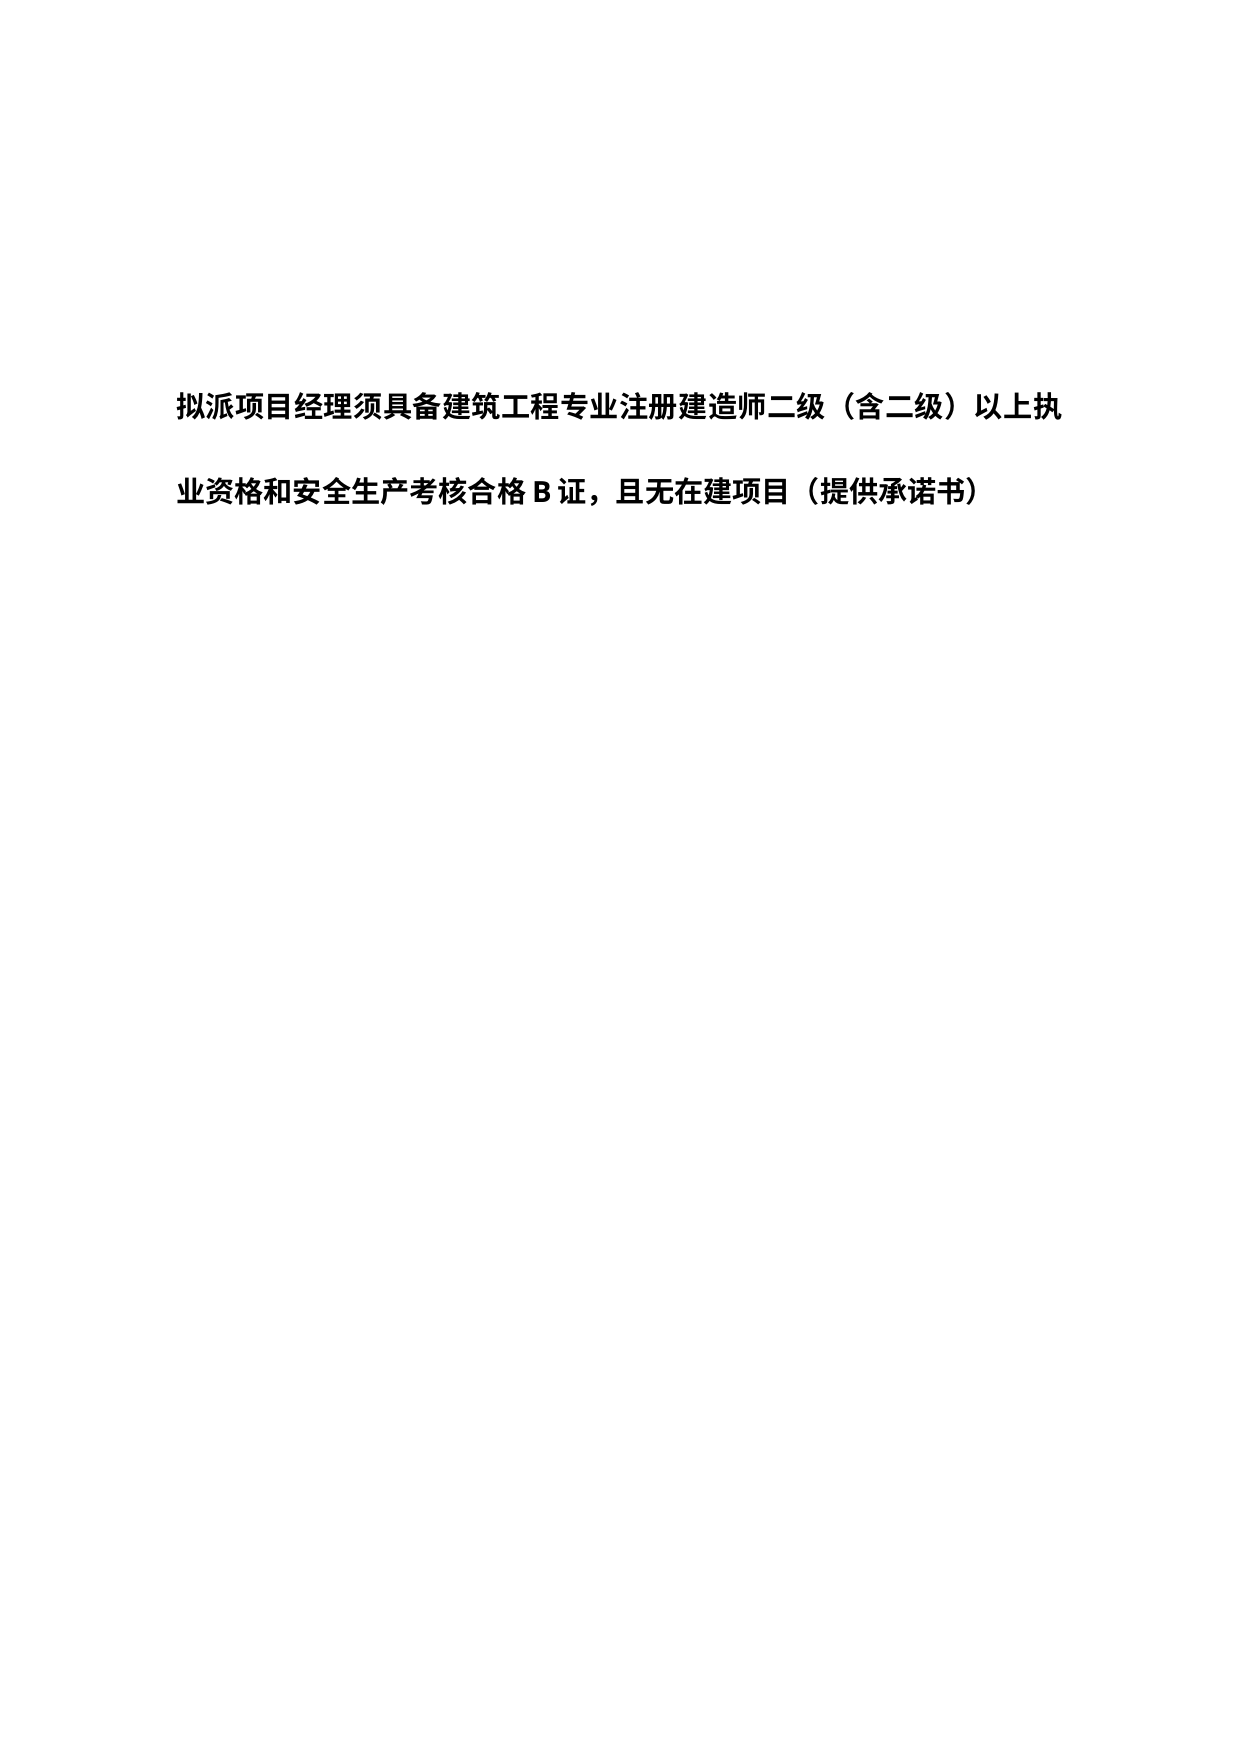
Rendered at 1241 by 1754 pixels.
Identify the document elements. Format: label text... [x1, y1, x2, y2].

list 拟派项目经理须具备建筑工程专业注册建造师二级（含二级）以上执业资格和安全生产考核合格B证，且无在建项目（提供承诺书） [176, 384, 1064, 511]
